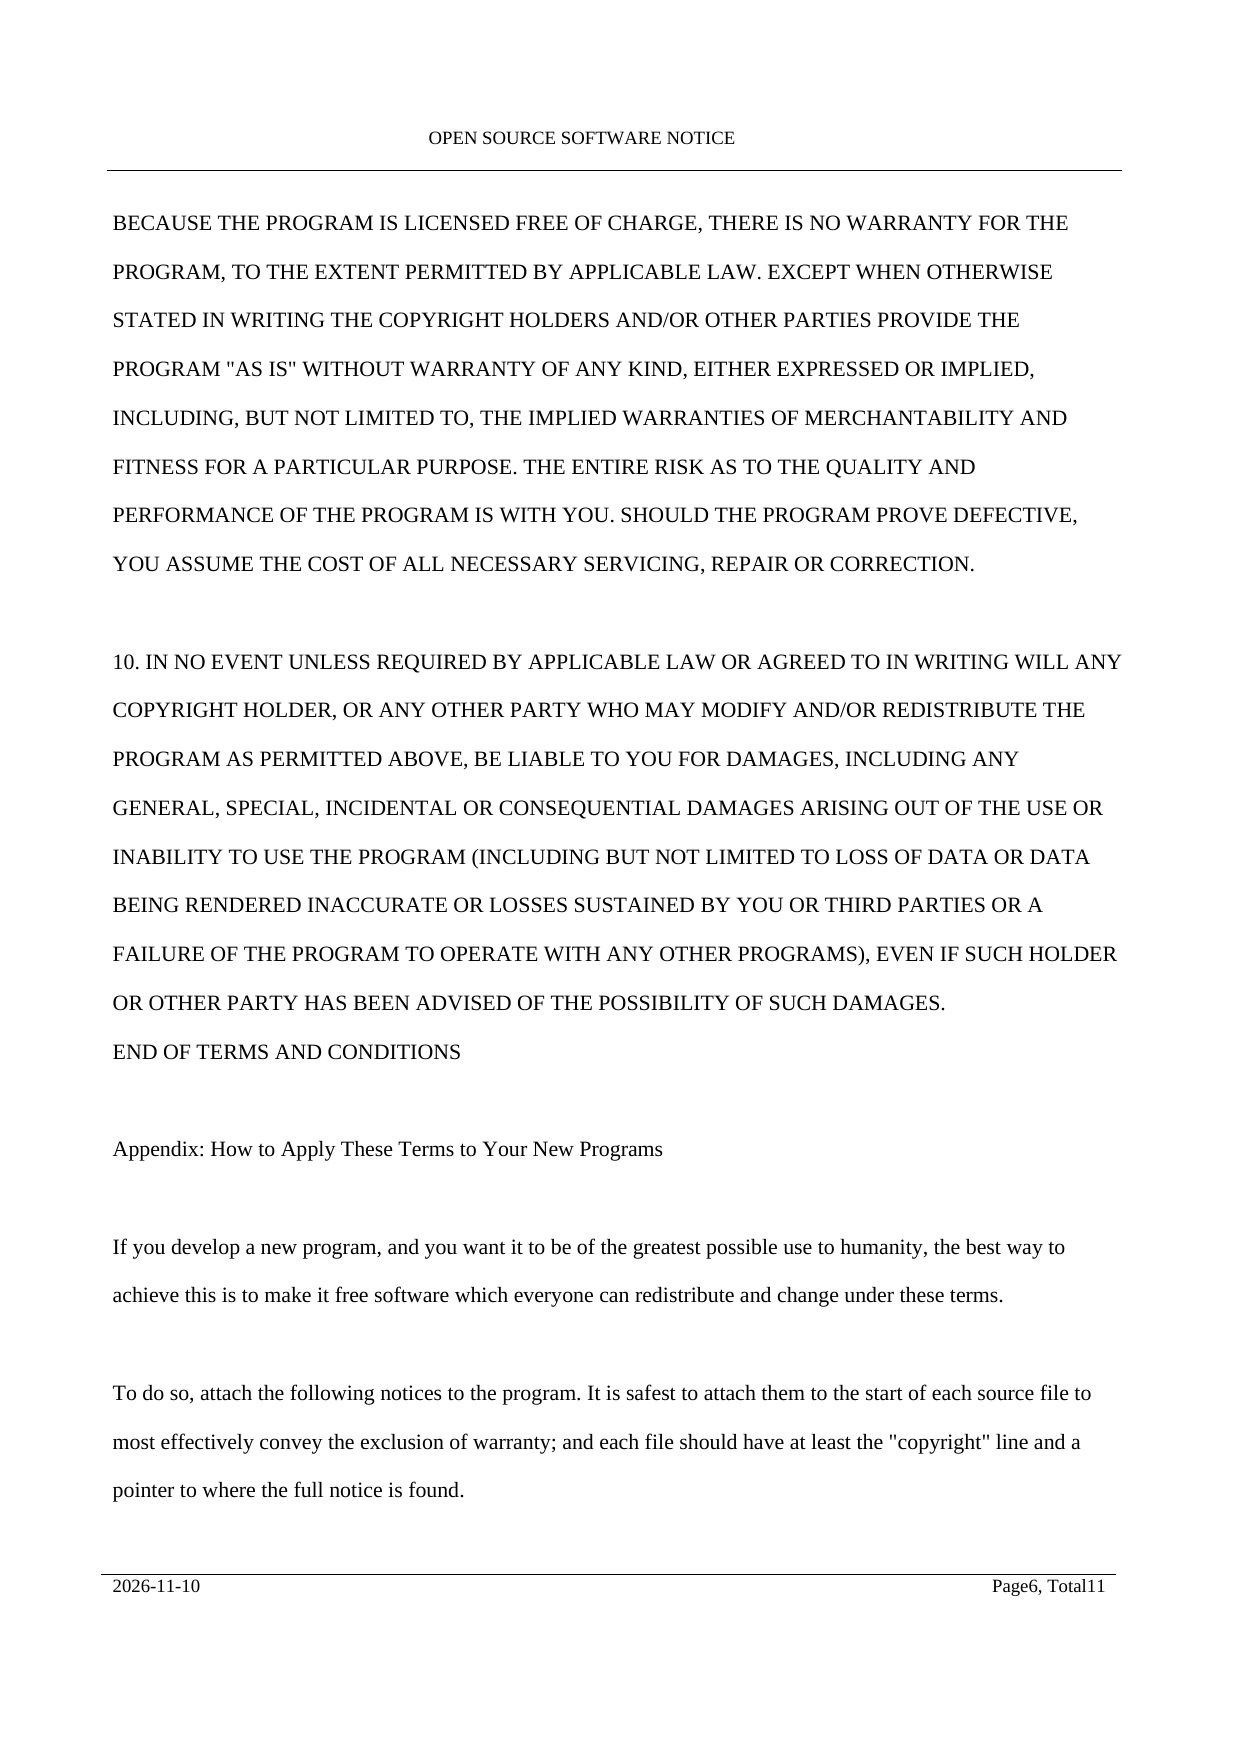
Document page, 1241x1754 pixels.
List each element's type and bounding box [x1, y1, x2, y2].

text [112, 206, 1128, 1506]
